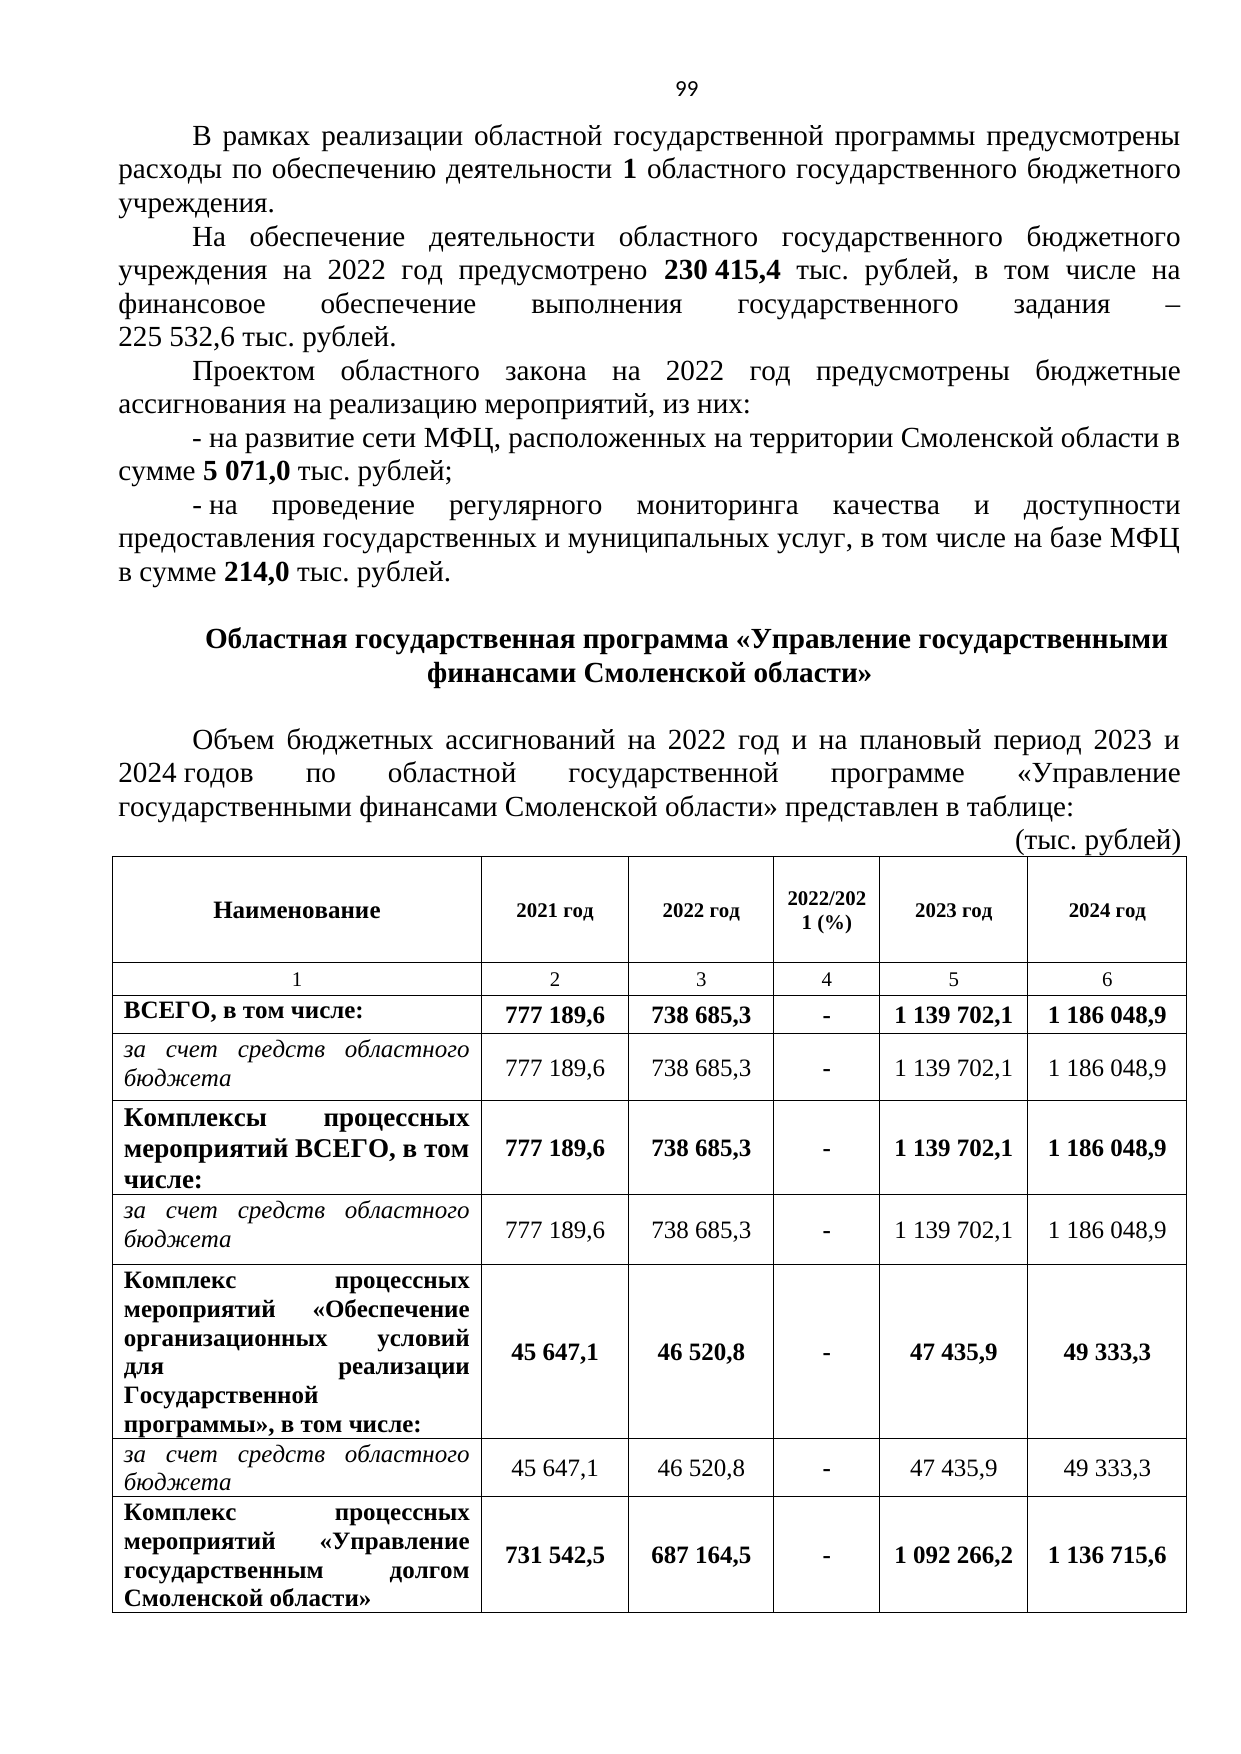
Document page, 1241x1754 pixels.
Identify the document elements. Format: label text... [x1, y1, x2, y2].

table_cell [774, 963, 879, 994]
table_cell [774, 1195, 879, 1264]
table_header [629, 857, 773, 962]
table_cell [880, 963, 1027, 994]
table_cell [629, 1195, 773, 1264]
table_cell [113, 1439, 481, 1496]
text - на проведение регулярного мониторинга качества и доступности предоставления государственных и муниципальных услуг, в том числе на базе МФЦ в сумме 214,0 тыс. рублей. [118, 487, 1181, 588]
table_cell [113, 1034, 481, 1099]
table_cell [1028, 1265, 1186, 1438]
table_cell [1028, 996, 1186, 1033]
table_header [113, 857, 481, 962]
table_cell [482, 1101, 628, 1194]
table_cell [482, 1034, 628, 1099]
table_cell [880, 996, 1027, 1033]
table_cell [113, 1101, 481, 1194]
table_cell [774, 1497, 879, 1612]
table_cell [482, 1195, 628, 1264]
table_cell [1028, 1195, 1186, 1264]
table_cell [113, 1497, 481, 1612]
text - на развитие сети МФЦ, расположенных на территории Смоленской области в сумме 5 071,0 тыс. рублей; [118, 420, 1181, 487]
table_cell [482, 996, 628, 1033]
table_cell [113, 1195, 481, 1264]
text Объем бюджетных ассигнований на 2022 год и на плановый период 2023 и 2024 годов по областной государственной программе «Управление государственными финансами Смоленской области» представлен в таблице: [118, 722, 1181, 822]
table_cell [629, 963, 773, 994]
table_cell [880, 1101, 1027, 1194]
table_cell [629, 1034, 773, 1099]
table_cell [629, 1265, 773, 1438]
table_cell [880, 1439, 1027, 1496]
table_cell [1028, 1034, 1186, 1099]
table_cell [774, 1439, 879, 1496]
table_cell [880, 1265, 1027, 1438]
text Областная государственная программа «Управление государственными финансами Смоленской области» [118, 621, 1181, 688]
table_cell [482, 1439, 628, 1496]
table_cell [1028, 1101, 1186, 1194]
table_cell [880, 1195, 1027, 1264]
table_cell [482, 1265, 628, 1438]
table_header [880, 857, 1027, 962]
text Проектом областного закона на 2022 год предусмотрены бюджетные ассигнования на реализацию мероприятий, из них: [118, 353, 1181, 420]
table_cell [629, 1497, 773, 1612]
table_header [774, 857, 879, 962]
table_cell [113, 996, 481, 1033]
text В рамках реализации областной государственной программы предусмотрены расходы по обеспечению деятельности 1 областного государственного бюджетного учреждения. [118, 118, 1181, 219]
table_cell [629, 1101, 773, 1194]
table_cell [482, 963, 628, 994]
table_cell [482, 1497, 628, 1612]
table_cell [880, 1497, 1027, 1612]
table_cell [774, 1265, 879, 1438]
text На обеспечение деятельности областного государственного бюджетного учреждения на 2022 год предусмотрено 230 415,4 тыс. рублей, в том числе на финансовое обеспечение выполнения государственного задания – 225 532,6 тыс. рублей. [118, 219, 1181, 353]
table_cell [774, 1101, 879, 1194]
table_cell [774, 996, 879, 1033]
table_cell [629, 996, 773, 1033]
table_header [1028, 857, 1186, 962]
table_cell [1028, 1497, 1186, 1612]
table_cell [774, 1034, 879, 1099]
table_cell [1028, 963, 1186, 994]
text (тыс. рублей) [118, 822, 1181, 856]
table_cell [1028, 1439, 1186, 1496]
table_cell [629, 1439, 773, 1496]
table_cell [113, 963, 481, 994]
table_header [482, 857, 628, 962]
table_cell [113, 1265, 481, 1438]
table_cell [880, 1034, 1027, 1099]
